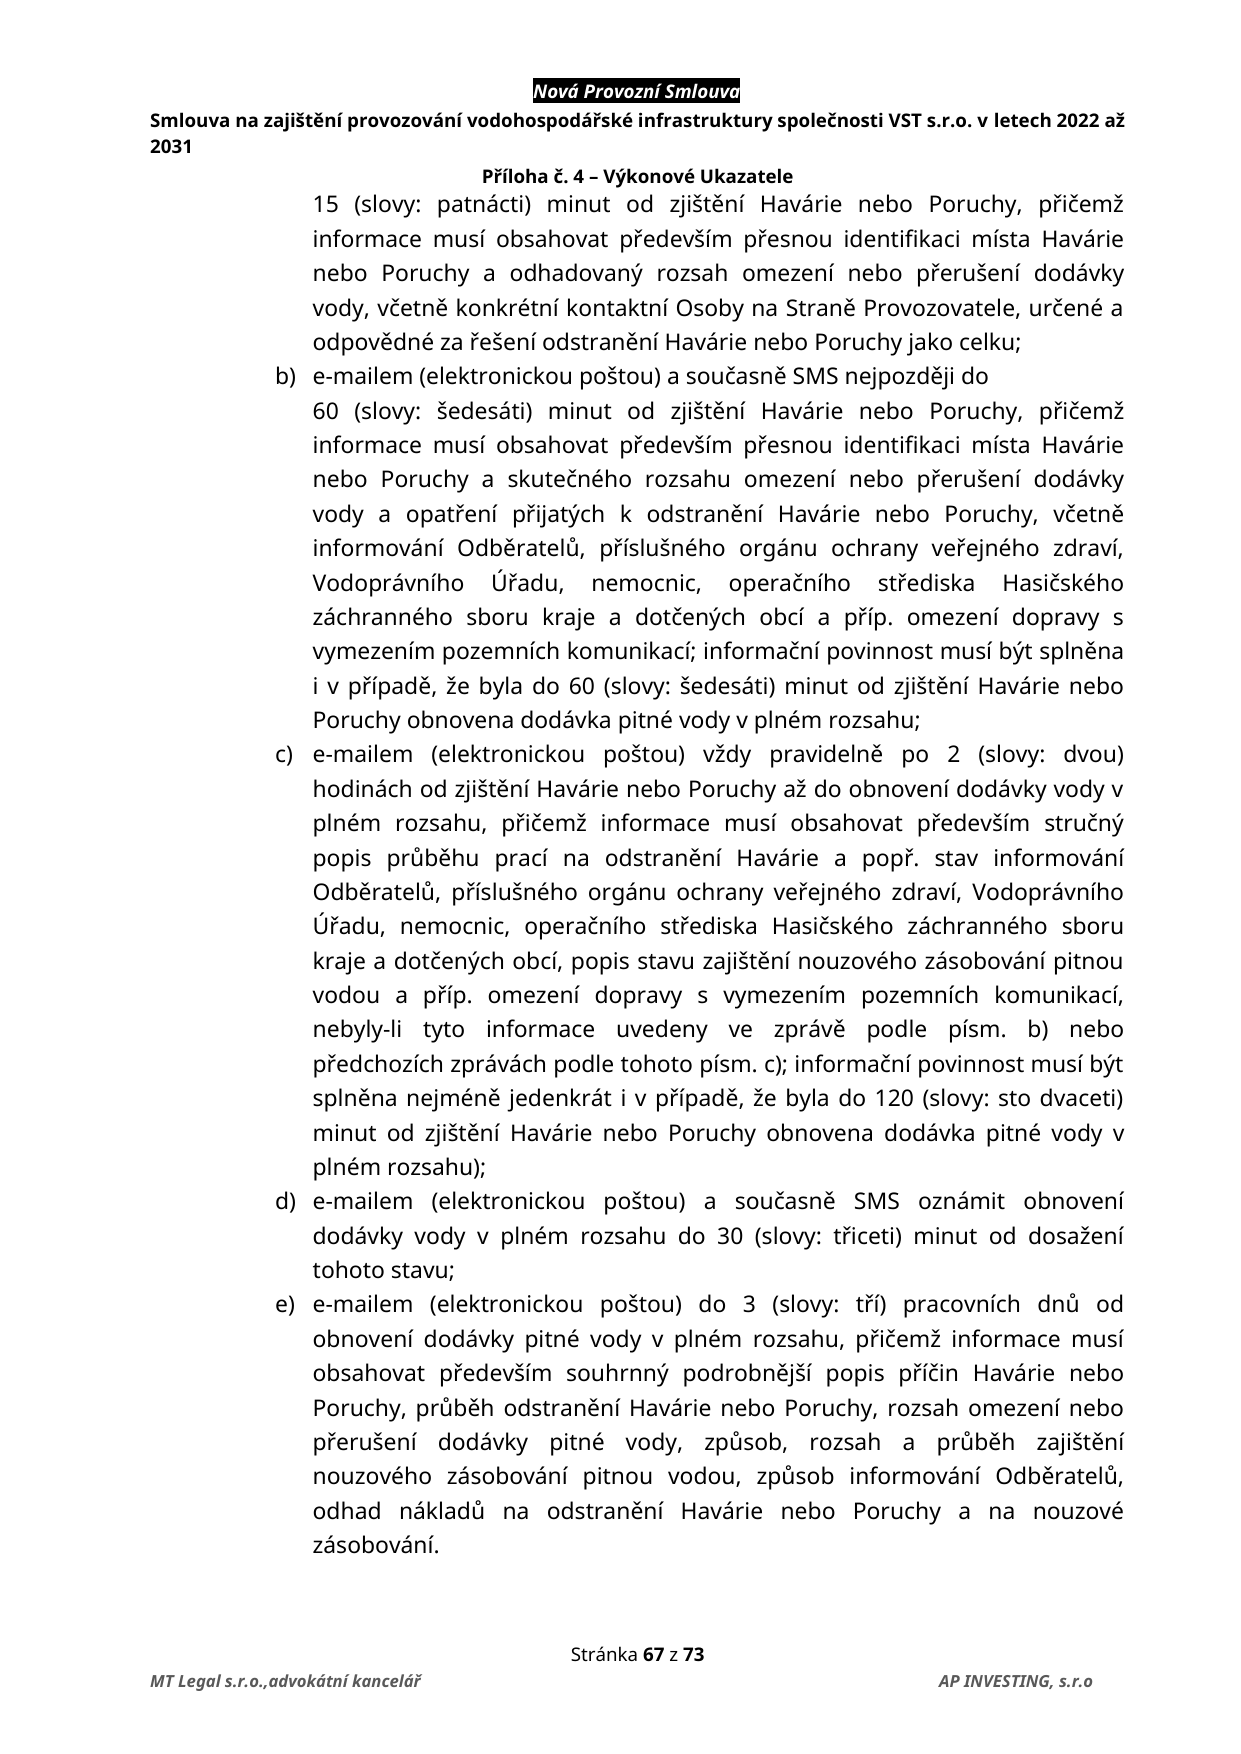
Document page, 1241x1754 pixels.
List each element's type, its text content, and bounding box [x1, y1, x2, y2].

list 60 (slovy: šedesáti) minut od zjištění Havárie nebo Poruchy, přičemž informace musí obsahovat především přesnou identifikaci místa Havárie nebo Poruchy a skutečného rozsahu omezení nebo přerušení dodávky vody a opatření přijatých k odstranění Havárie nebo Poruchy, včetně informování Odběratelů, příslušného orgánu ochrany veřejného zdraví, Vodoprávního Úřadu, nemocnic, operačního střediska Hasičského záchranného sboru kraje a dotčených obcí a příp. omezení dopravy s vymezením pozemních komunikací; informační povinnost musí být splněna i v případě, že byla do 60 (slovy: šedesáti) minut od zjištění Havárie nebo Poruchy obnovena dodávka pitné vody v plném rozsahu; [312, 395, 1125, 735]
list e-mailem (elektronickou poštou) a současně SMS nejpozději do [275, 360, 1125, 392]
list e-mailem (elektronickou poštou) a současně SMS oznámit obnovení dodávky vody v plném rozsahu do 30 (slovy: třiceti) minut od dosažení tohoto stavu; [275, 1185, 1125, 1285]
list e-mailem (elektronickou poštou) do 3 (slovy: tří) pracovních dnů od obnovení dodávky pitné vody v plném rozsahu, přičemž informace musí obsahovat především souhrnný podrobnější popis příčin Havárie nebo Poruchy, průběh odstranění Havárie nebo Poruchy, rozsah omezení nebo přerušení dodávky pitné vody, způsob, rozsah a průběh zajištění nouzového zásobování pitnou vodou, způsob informování Odběratelů, odhad nákladů na odstranění Havárie nebo Poruchy a na nouzové zásobování. [275, 1288, 1125, 1560]
list 15 (slovy: patnácti) minut od zjištění Havárie nebo Poruchy, přičemž informace musí obsahovat především přesnou identifikaci místa Havárie nebo Poruchy a odhadovaný rozsah omezení nebo přerušení dodávky vody, včetně konkrétní kontaktní Osoby na Straně Provozovatele, určené a odpovědné za řešení odstranění Havárie nebo Poruchy jako celku; [312, 188, 1125, 357]
list e-mailem (elektronickou poštou) vždy pravidelně po 2 (slovy: dvou) hodinách od zjištění Havárie nebo Poruchy až do obnovení dodávky vody v plném rozsahu, přičemž informace musí obsahovat především stručný popis průběhu prací na odstranění Havárie a popř. stav informování Odběratelů, příslušného orgánu ochrany veřejného zdraví, Vodoprávního Úřadu, nemocnic, operačního střediska Hasičského záchranného sboru kraje a dotčených obcí, popis stavu zajištění nouzového zásobování pitnou vodou a příp. omezení dopravy s vymezením pozemních komunikací, nebyly-li tyto informace uvedeny ve zprávě podle písm. b) nebo předchozích zprávách podle tohoto písm. c); informační povinnost musí být splněna nejméně jedenkrát i v případě, že byla do 120 (slovy: sto dvaceti) minut od zjištění Havárie nebo Poruchy obnovena dodávka pitné vody v plném rozsahu); [275, 738, 1125, 1182]
